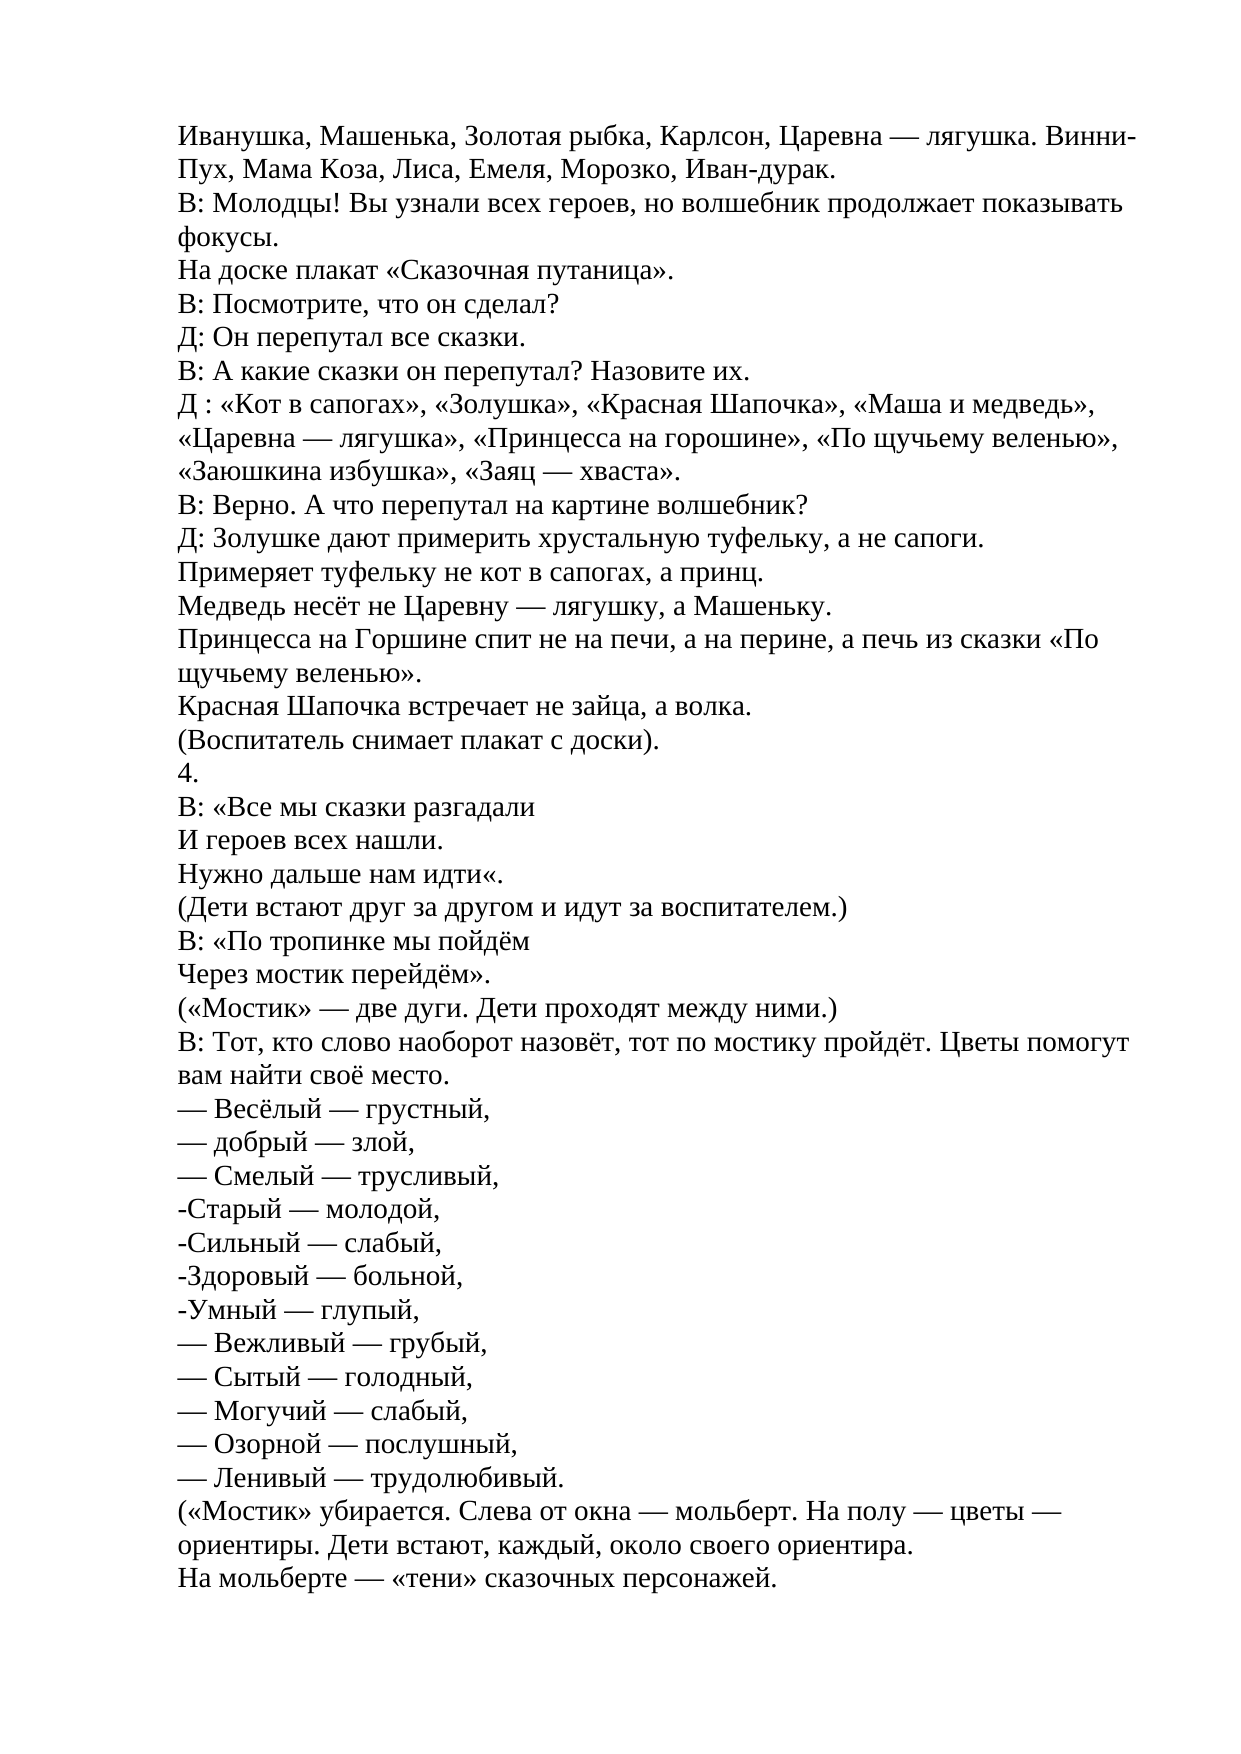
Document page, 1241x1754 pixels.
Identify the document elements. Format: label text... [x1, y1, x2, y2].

text В: Посмотрите, что он сделал? [177, 286, 1152, 319]
text 4. [177, 755, 1152, 789]
text Д: Золушке дают примерить хрустальную туфельку, а не сапоги. Примеряет туфельку не кот в сапогах, а принц. Медведь несёт не Царевну — лягушку, а Машеньку. Принцесса на Горшине спит не на печи, а на перине, а печь из сказки «По щучьему веленью». Красная Шапочка встречает не зайца, а волка. (Воспитатель снимает плакат с доски). [177, 521, 1152, 755]
text В: Молодцы! Вы узнали всех героев, но волшебник продолжает показывать фокусы. На доске плакат «Сказочная путаница». [177, 185, 1152, 286]
text В: Верно. А что перепутал на картине волшебник? [177, 487, 1152, 521]
text В: «Все мы сказки разгадали И героев всех нашли. Нужно дальше нам идти«. (Дети встают друг за другом и идут за воспитателем.) В: «По тропинке мы пойдём Через мостик перейдём». («Мостик» — две дуги. Дети проходят между ними.) В: Тот, кто слово наоборот назовёт, тот по мостику пройдёт. Цветы помогут вам найти своё место. — Весёлый — грустный, — добрый — злой, — Смелый — трусливый, -Старый — молодой, -Сильный — слабый, -Здоровый — больной, -Умный — глупый, — Вежливый — грубый, — Сытый — голодный, — Могучий — слабый, — Озорной — послушный, — Ленивый — трудолюбивый. («Мостик» убирается. Слева от окна — мольберт. На полу — цветы — ориентиры. Дети встают, каждый, около своего ориентира. На мольберте — «тени» сказочных персонажей. [177, 789, 1152, 1594]
text Д: Он перепутал все сказки. [177, 319, 1152, 353]
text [177, 118, 1152, 185]
text Д : «Кот в сапогах», «Золушка», «Красная Шапочка», «Маша и медведь», «Царевна — лягушка», «Принцесса на горошине», «По щучьему веленью», «Заюшкина избушка», «Заяц — хваста». [177, 386, 1152, 487]
text В: А какие сказки он перепутал? Назовите их. [177, 353, 1152, 386]
